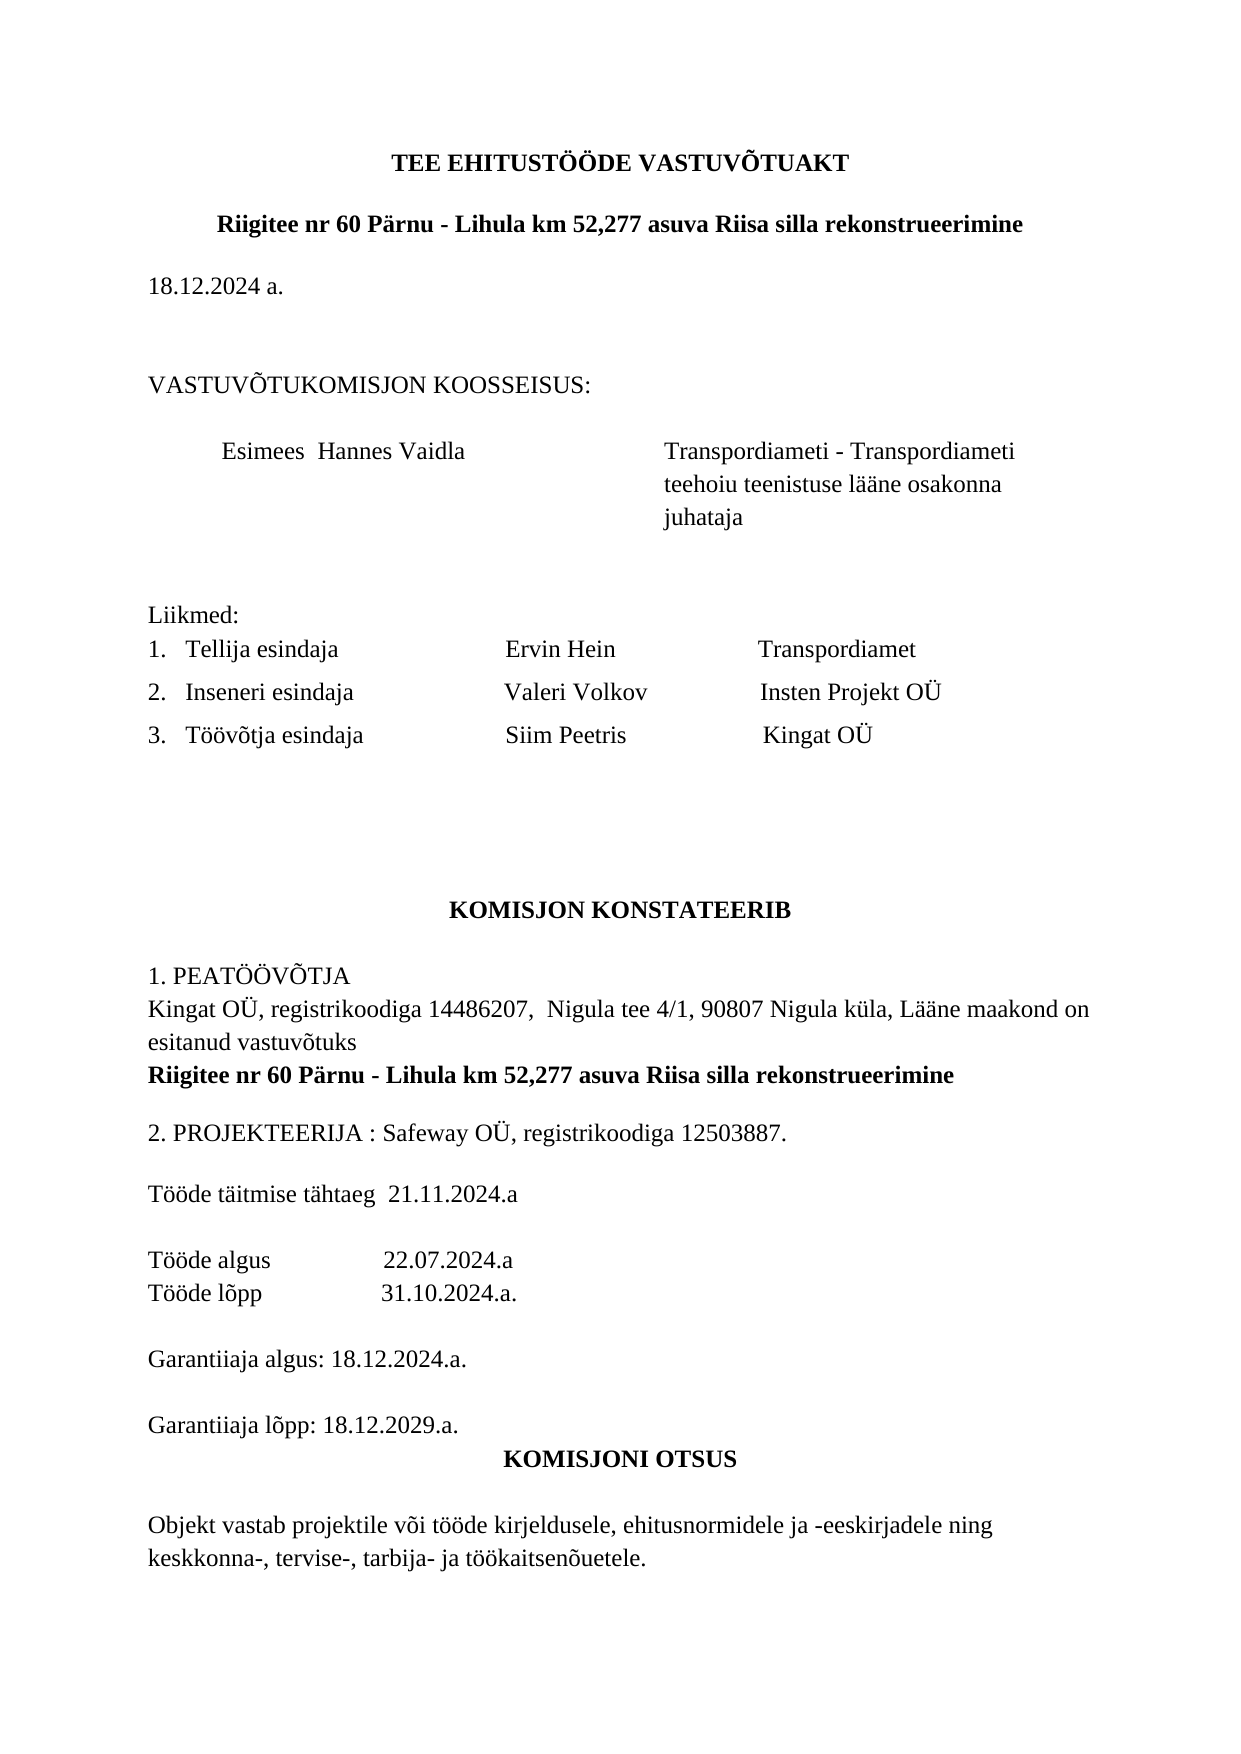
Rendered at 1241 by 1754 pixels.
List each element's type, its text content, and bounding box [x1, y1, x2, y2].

list Töövõtja esindaja Siim Peetris Kingat OÜ [148, 720, 1093, 749]
text Esimees Hannes Vaidla Transpordiameti - Transpordiameti teehoiu teenistuse lääne osakonna juhataja [221, 436, 1048, 531]
text Kingat OÜ, registrikoodiga 14486207, Nigula tee 4/1, 90807 Nigula küla, Lääne maakond on esitanud vastuvõtuks [148, 994, 1093, 1056]
text 1. PEATÖÖVÕTJA [148, 961, 1093, 990]
list Tellija esindaja Ervin Hein Transpordiamet [148, 634, 1093, 662]
text 18.12.2024 a. [148, 271, 1093, 300]
text Riigitee nr 60 Pärnu - Lihula km 52,277 asuva Riisa silla rekonstrueerimine [148, 1060, 1093, 1089]
text KOMISJON KONSTATEERIB [148, 895, 1093, 924]
text Tööde algus 22.07.2024.a [148, 1246, 1093, 1274]
text Riigitee nr 60 Pärnu - Lihula km 52,277 asuva Riisa silla rekonstrueerimine [148, 209, 1093, 238]
text Liikmed: [148, 601, 1093, 629]
text TEE EHITUSTÖÖDE VASTUVÕTUAKT [148, 148, 1093, 176]
text 2. PROJEKTEERIJA : Safeway OÜ, registrikoodiga 12503887. [148, 1118, 1093, 1146]
text Tööde täitmise tähtaeg 21.11.2024.a [148, 1179, 1093, 1208]
list Inseneri esindaja Valeri Volkov Insten Projekt OÜ [148, 677, 1093, 706]
text Garantiiaja algus: 18.12.2024.a. [148, 1344, 1093, 1373]
text Objekt vastab projektile või tööde kirjeldusele, ehitusnormidele ja -eeskirjadele ning keskkonna-, tervise-, tarbija- ja töökaitsenõuetele. [148, 1510, 1093, 1571]
text Garantiiaja lõpp: 18.12.2029.a. [148, 1411, 1093, 1439]
text VASTUVÕTUKOMISJON KOOSSEISUS: [148, 370, 1093, 399]
text Tööde lõpp 31.10.2024.a. [148, 1278, 1093, 1307]
text KOMISJONI OTSUS [148, 1444, 1093, 1472]
